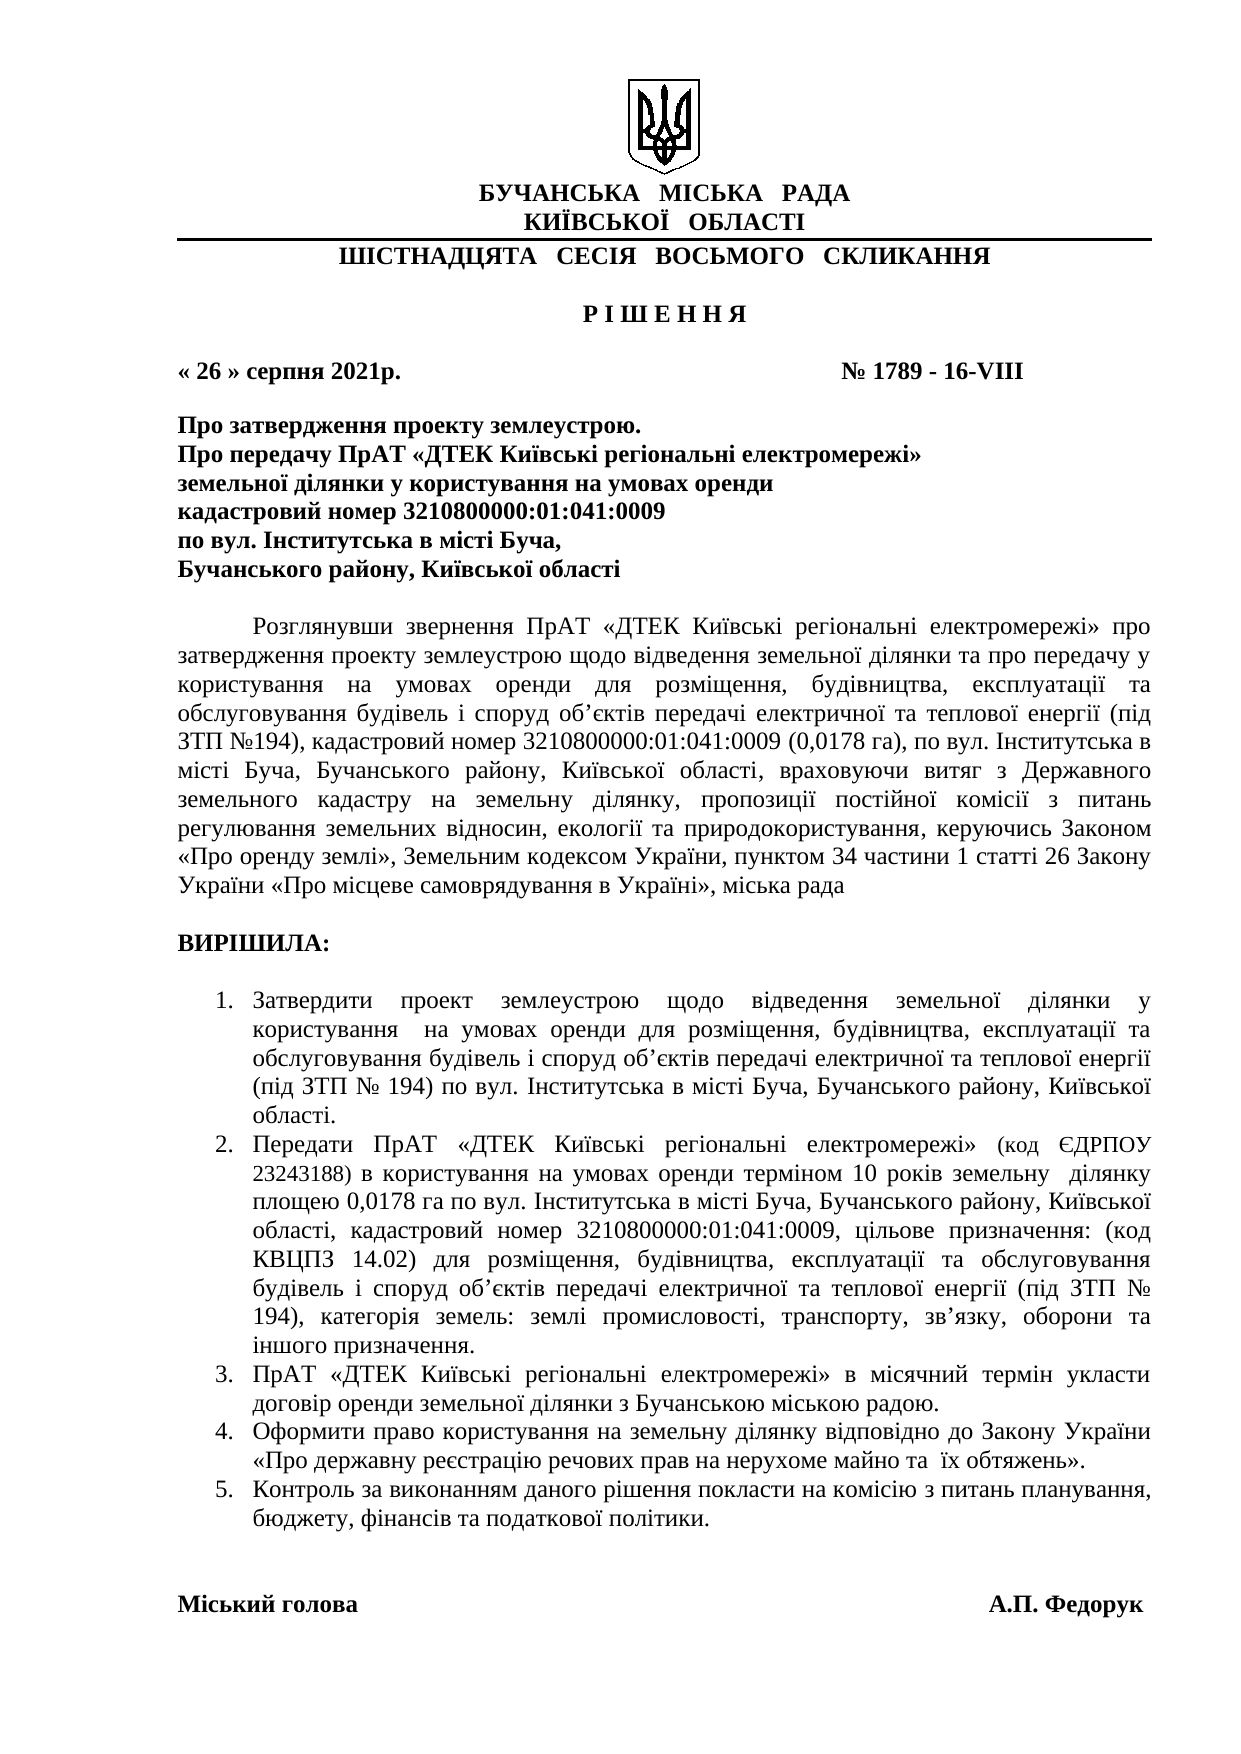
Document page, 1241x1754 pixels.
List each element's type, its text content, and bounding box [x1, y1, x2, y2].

text ШІСТНАДЦЯТА СЕСІЯ ВОСЬМОГО СКЛИКАННЯ [177, 241, 1152, 270]
list Контроль за виконанням даного рішення покласти на комісію з питань планування, бюджету, фінансів та податкової політики. [215, 1474, 1152, 1531]
text Розглянувши звернення ПрАТ «ДТЕК Київські регіональні електромережі» про затвердження проекту землеустрою щодо відведення земельної ділянки та про передачу у користування на умовах оренди для розміщення, будівництва, експлуатації та обслуговування будівель і споруд об’єктів передачі електричної та теплової енергії (під ЗТП №194), кадастровий номер 3210800000:01:041:0009 (0,0178 га), по вул. Інститутська в місті Буча, Бучанського району, Київської області, враховуючи витяг з Державного земельного кадастру на земельну ділянку, пропозиції постійної комісії з питань регулювання земельних відносин, екології та природокористування, керуючись Законом «Про оренду землі», Земельним кодексом України, пунктом 34 частини 1 статті 26 Закону України «Про місцеве самоврядування в Україні», міська рада [177, 611, 1152, 899]
text земельної ділянки у користування на умовах оренди [177, 468, 1152, 496]
text Про затвердження проекту землеустрою. [177, 410, 1152, 439]
list Затвердити проект землеустрою щодо відведення земельної ділянки у користування на умовах оренди для розміщення, будівництва, експлуатації та обслуговування будівель і споруд об’єктів передачі електричної та теплової енергії (під ЗТП № 194) по вул. Інститутська в місті Буча, Бучанського району, Київської області. [215, 985, 1152, 1129]
list Передати ПрАТ «ДТЕК Київські регіональні електромережі» (код ЄДРПОУ 23243188) в користування на умовах оренди терміном 10 років земельну ділянку площею 0,0178 га по вул. Інститутська в місті Буча, Бучанського району, Київської області, кадастровий номер 3210800000:01:041:0009, цільове призначення: (код КВЦПЗ 14.02) для розміщення, будівництва, експлуатації та обслуговування будівель і споруд об’єктів передачі електричної та теплової енергії (під ЗТП № 194), категорія земель: землі промисловості, транспорту, зв’язку, оборони та іншого призначення. [215, 1129, 1152, 1359]
list Оформити право користування на земельну ділянку відповідно до Закону України «Про державну реєстрацію речових прав на нерухоме майно та їх обтяжень». [215, 1416, 1152, 1474]
text по вул. Інститутська в місті Буча, [177, 525, 1152, 554]
text Міський голова А.П. Федорук [177, 1589, 1152, 1618]
list ПрАТ «ДТЕК Київські регіональні електромережі» в місячний термін укласти договір оренди земельної ділянки з Бучанською міською радою. [215, 1359, 1152, 1416]
text кадастровий номер 3210800000:01:041:0009 [177, 496, 1152, 525]
text БУЧАНСЬКА МІСЬКА РАДА [177, 178, 1152, 207]
text ВИРІШИЛА: [177, 928, 1152, 956]
text « 26 » серпня 2021р. № 1789 - 16-VІІІ [177, 356, 1152, 385]
text Р І Ш Е Н Н Я [177, 299, 1152, 327]
text Бучанського району, Київської області [177, 554, 1152, 583]
text Про передачу ПрАТ «ДТЕК Київські регіональні електромережі» [177, 439, 1152, 468]
text КИЇВСЬКОЇ ОБЛАСТІ [177, 207, 1152, 238]
